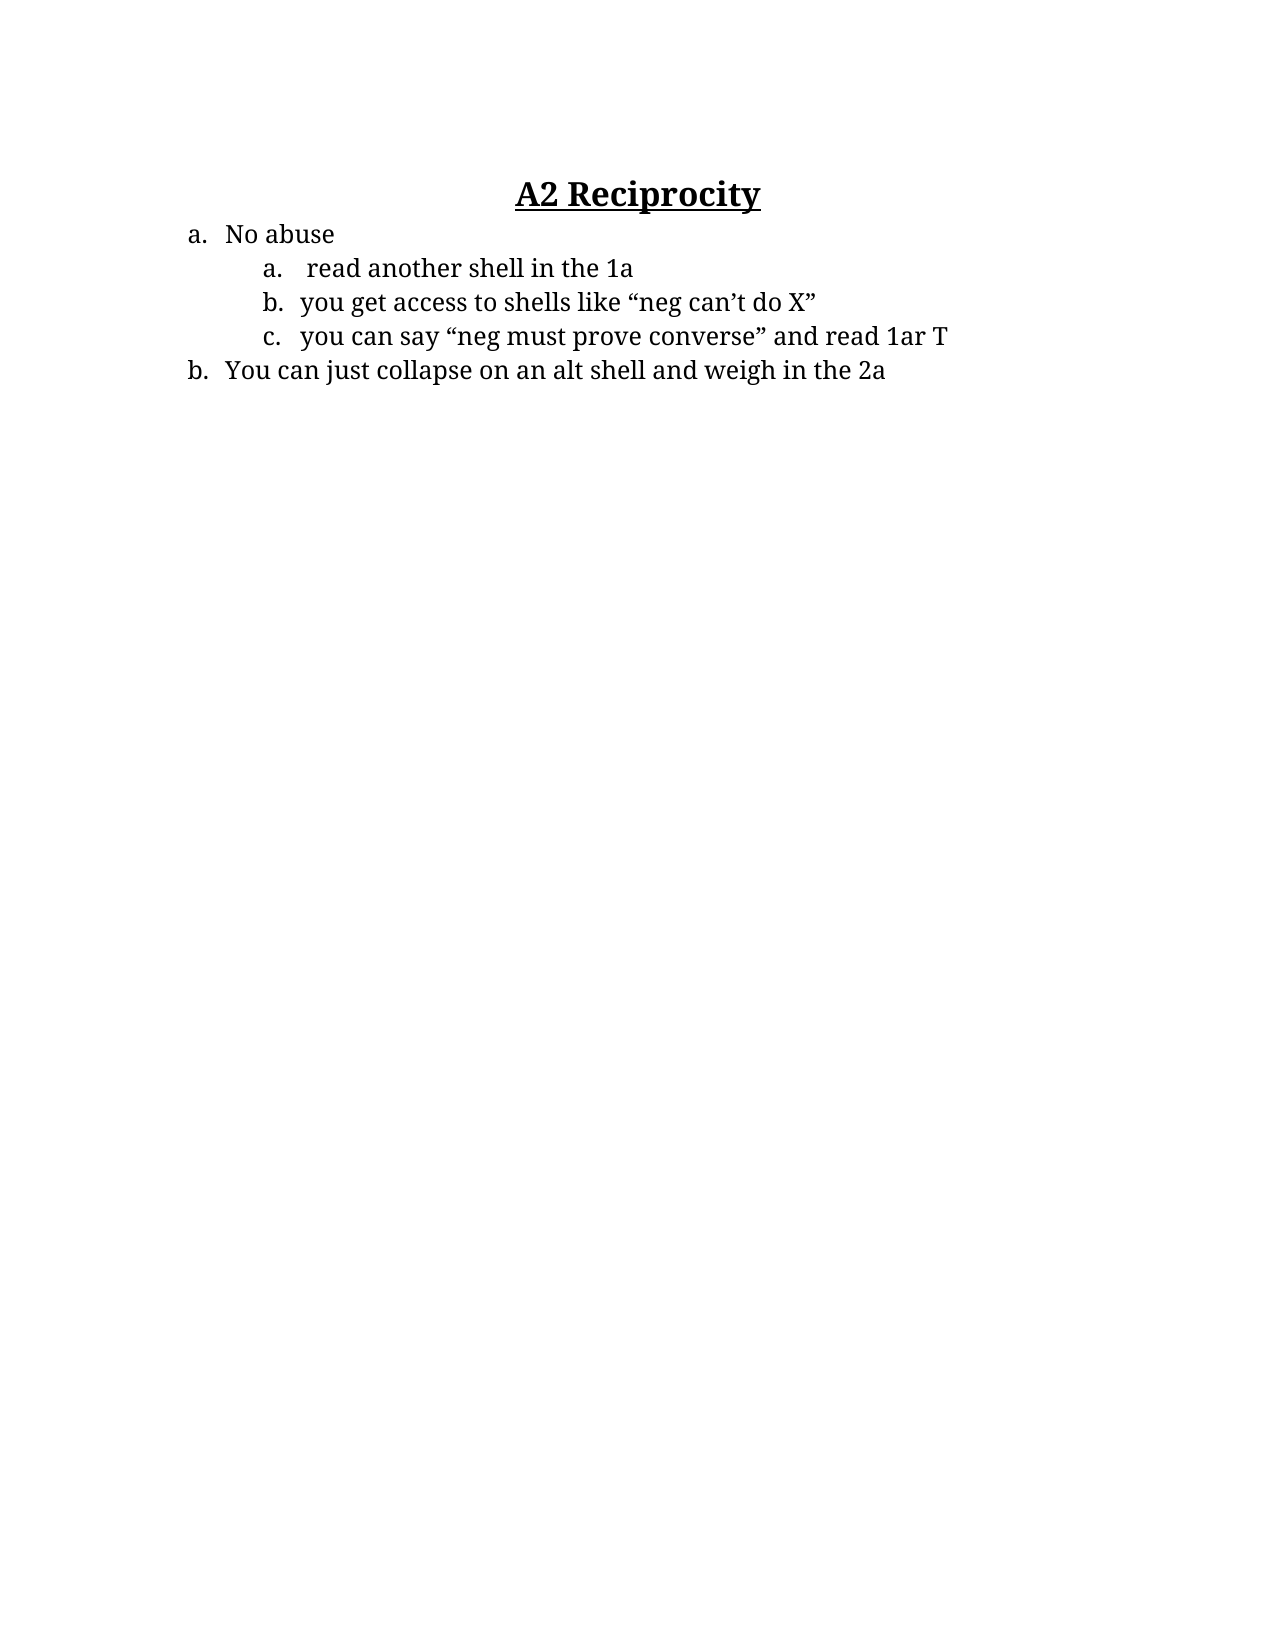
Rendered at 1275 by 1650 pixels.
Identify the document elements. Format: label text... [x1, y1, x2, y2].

subtitle A2 Reciprocity [187, 171, 1087, 216]
list you get access to shells like “neg can’t do X” [262, 284, 1087, 318]
list you can say “neg must prove converse” and read 1ar T [262, 318, 1087, 352]
list read another shell in the 1a [262, 250, 1087, 284]
list No abuse [187, 216, 1087, 250]
list You can just collapse on an alt shell and weigh in the 2a [187, 352, 1087, 387]
